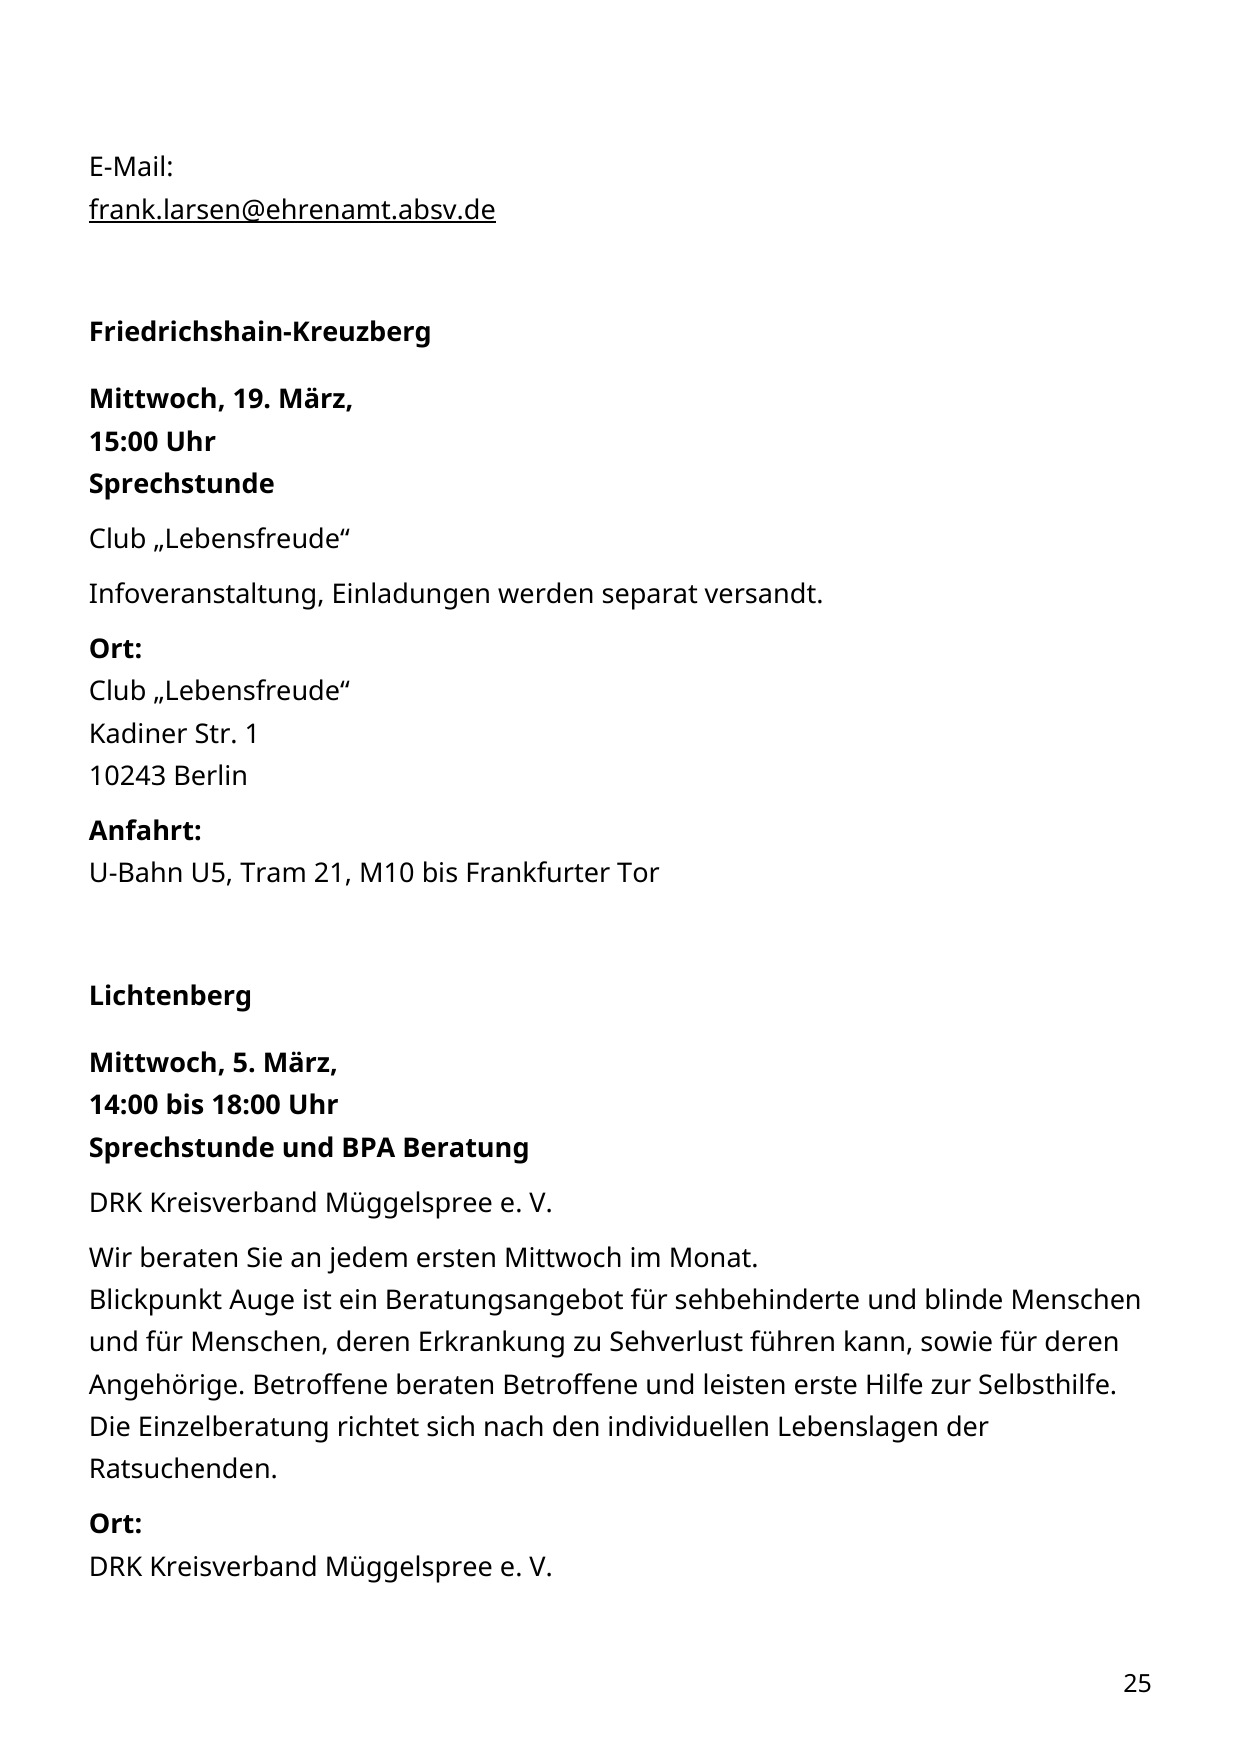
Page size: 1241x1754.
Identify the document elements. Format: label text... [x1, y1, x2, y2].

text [89, 148, 1152, 227]
subtitle Lichtenberg [89, 976, 1152, 1013]
text DRK Kreisverband Müggelspree e. V. [89, 1183, 1152, 1220]
text Mittwoch, 5. März, 14:00 bis 18:00 Uhr Sprechstunde und BPA Beratung [89, 1043, 1152, 1165]
subtitle Friedrichshain-Kreuzberg [89, 312, 1152, 349]
text Anfahrt: U-Bahn U5, Tram 21, M10 bis Frankfurter Tor [89, 811, 1152, 891]
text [89, 1505, 1152, 1584]
text Ort: Club „Lebensfreude“ Kadiner Str. 1 10243 Berlin [89, 629, 1152, 793]
text Mittwoch, 19. März, 15:00 Uhr Sprechstunde [89, 380, 1152, 501]
text Wir beraten Sie an jedem ersten Mittwoch im Monat. Blickpunkt Auge ist ein Beratungsangebot für sehbehinderte und blinde Menschen und für Menschen, deren Erkrankung zu Sehverlust führen kann, sowie für deren Angehörige. Betroffene beraten Betroffene und leisten erste Hilfe zur Selbsthilfe. Die Einzelberatung richtet sich nach den individuellen Lebenslagen der Ratsuchenden. [89, 1238, 1152, 1487]
text Infoveranstaltung, Einladungen werden separat versandt. [89, 574, 1152, 611]
text Club „Lebensfreude“ [89, 519, 1152, 556]
